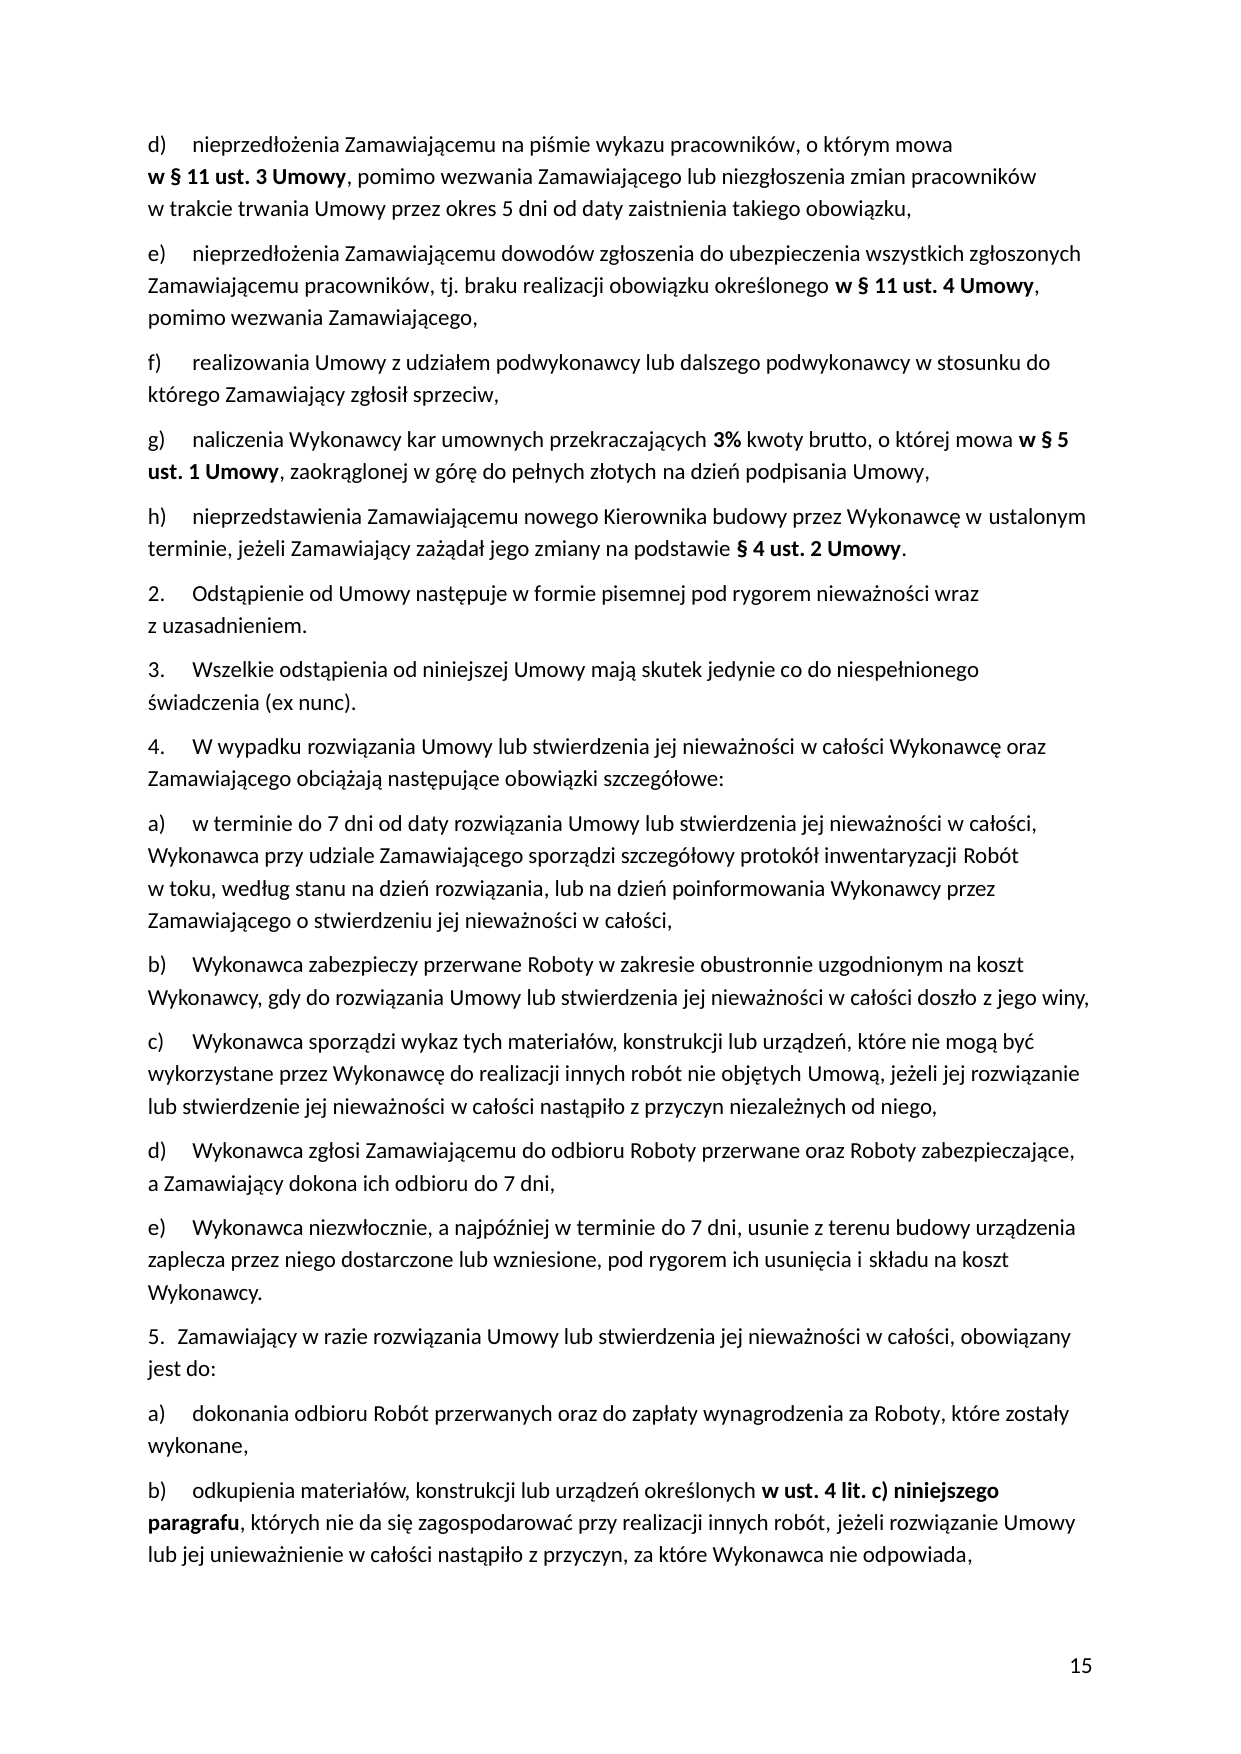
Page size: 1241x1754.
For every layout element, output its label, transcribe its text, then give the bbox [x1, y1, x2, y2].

list dokonania odbioru Robót przerwanych oraz do zapłaty wynagrodzenia za Roboty, które zostały wykonane, [148, 1399, 1092, 1459]
list odkupienia materiałów, konstrukcji lub urządzeń określonych w ust. 4 lit. c) niniejszego paragrafu, których nie da się zagospodarować przy realizacji innych robót, jeżeli rozwiązanie Umowy lub jej unieważnienie w całości nastąpiło z przyczyn, za które Wykonawca nie odpowiada, [148, 1476, 1092, 1568]
list Zamawiający w razie rozwiązania Umowy lub stwierdzenia jej nieważności w całości, obowiązany jest do: [148, 1322, 1092, 1383]
list w terminie do 7 dni od daty rozwiązania Umowy lub stwierdzenia jej nieważności w całości, Wykonawca przy udziale Zamawiającego sporządzi szczegółowy protokół inwentaryzacji Robót w toku, według stanu na dzień rozwiązania, lub na dzień poinformowania Wykonawcy przez Zamawiającego o stwierdzeniu jej nieważności w całości, [148, 809, 1092, 934]
list realizowania Umowy z udziałem podwykonawcy lub dalszego podwykonawcy w stosunku do którego Zamawiający zgłosił sprzeciw, [148, 348, 1092, 408]
list Odstąpienie od Umowy następuje w formie pisemnej pod rygorem nieważności wraz z uzasadnieniem. [148, 579, 1092, 639]
list Wykonawca zgłosi Zamawiającemu do odbioru Roboty przerwane oraz Roboty zabezpieczające, a Zamawiający dokona ich odbioru do 7 dni, [148, 1136, 1092, 1197]
list W wypadku rozwiązania Umowy lub stwierdzenia jej nieważności w całości Wykonawcę oraz Zamawiającego obciążają następujące obowiązki szczegółowe: [148, 732, 1092, 793]
list Wszelkie odstąpienia od niniejszej Umowy mają skutek jedynie co do niespełnionego świadczenia (ex nunc). [148, 656, 1092, 716]
list nieprzedstawienia Zamawiającemu nowego Kierownika budowy przez Wykonawcę w ustalonym terminie, jeżeli Zamawiający zażądał jego zmiany na podstawie § 4 ust. 2 Umowy. [148, 502, 1092, 562]
list Wykonawca sporządzi wykaz tych materiałów, konstrukcji lub urządzeń, które nie mogą być wykorzystane przez Wykonawcę do realizacji innych robót nie objętych Umową, jeżeli jej rozwiązanie lub stwierdzenie jej nieważności w całości nastąpiło z przyczyn niezależnych od niego, [148, 1027, 1092, 1120]
list naliczenia Wykonawcy kar umownych przekraczających 3% kwoty brutto, o której mowa w § 5 ust. 1 Umowy, zaokrąglonej w górę do pełnych złotych na dzień podpisania Umowy, [148, 425, 1092, 485]
list nieprzedłożenia Zamawiającemu na piśmie wykazu pracowników, o którym mowa w § 11 ust. 3 Umowy, pomimo wezwania Zamawiającego lub niezgłoszenia zmian pracowników w trakcie trwania Umowy przez okres 5 dni od daty zaistnienia takiego obowiązku, [148, 130, 1092, 222]
list Wykonawca zabezpieczy przerwane Roboty w zakresie obustronnie uzgodnionym na koszt Wykonawcy, gdy do rozwiązania Umowy lub stwierdzenia jej nieważności w całości doszło z jego winy, [148, 951, 1092, 1011]
list nieprzedłożenia Zamawiającemu dowodów zgłoszenia do ubezpieczenia wszystkich zgłoszonych Zamawiającemu pracowników, tj. braku realizacji obowiązku określonego w § 11 ust. 4 Umowy, pomimo wezwania Zamawiającego, [148, 239, 1092, 331]
list Wykonawca niezwłocznie, a najpóźniej w terminie do 7 dni, usunie z terenu budowy urządzenia zaplecza przez niego dostarczone lub wzniesione, pod rygorem ich usunięcia i składu na koszt Wykonawcy. [148, 1213, 1092, 1306]
